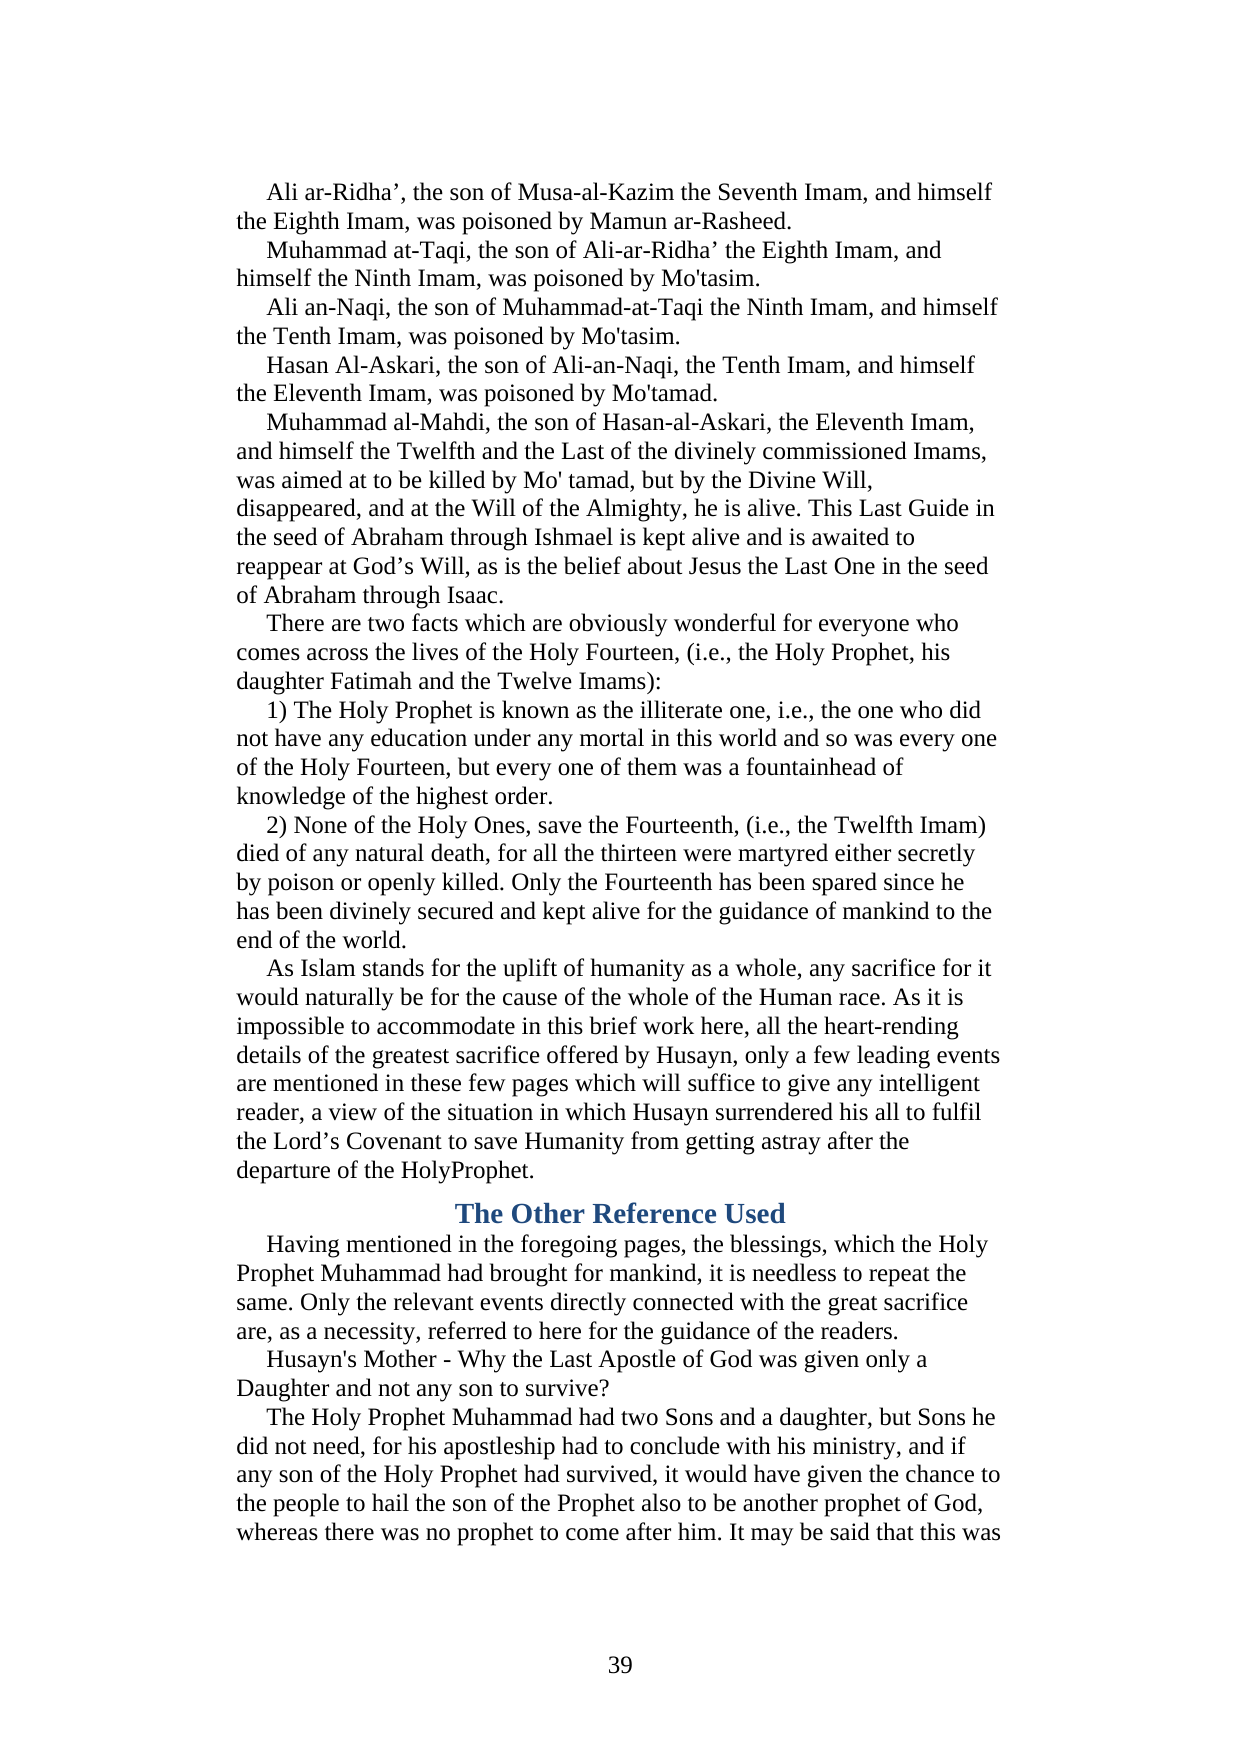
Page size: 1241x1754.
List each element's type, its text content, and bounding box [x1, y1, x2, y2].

text There are two facts which are obviously wonderful for everyone who comes across the lives of the Holy Fourteen, (i.e., the Holy Prophet, his daughter Fatimah and the Twelve Imams): [236, 608, 1004, 695]
text Having mentioned in the foregoing pages, the blessings, which the Holy Prophet Muhammad had brought for mankind, it is needless to repeat the same. Only the relevant events directly connected with the great sacrifice are, as a necessity, referred to here for the guidance of the readers. [236, 1229, 1004, 1344]
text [236, 1402, 1004, 1546]
text Hasan Al-Askari, the son of Ali-an-Naqi, the Tenth Imam, and himself the Eleventh Imam, was poisoned by Mo'tamad. [236, 350, 1004, 407]
text 1) The Holy Prophet is known as the illiterate one, i.e., the one who did not have any education under any mortal in this world and so was every one of the Holy Fourteen, but every one of them was a fountainhead of knowledge of the highest order. [236, 695, 1004, 810]
text Ali ar-Ridha’, the son of Musa-al-Kazim the Seventh Imam, and himself the Eighth Imam, was poisoned by Mamun ar-Rasheed. [236, 177, 1004, 235]
text 2) None of the Holy Ones, save the Fourteenth, (i.e., the Twelfth Imam) died of any natural death, for all the thirteen were martyred either secretly by poison or openly killed. Only the Fourteenth has been spared since he has been divinely secured and kept alive for the guidance of mankind to the end of the world. [236, 810, 1004, 953]
text Muhammad at-Taqi, the son of Ali-ar-Ridha’ the Eighth Imam, and himself the Ninth Imam, was poisoned by Mo'tasim. [236, 235, 1004, 292]
text As Islam stands for the uplift of humanity as a whole, any sacrifice for it would naturally be for the cause of the whole of the Human race. As it is impossible to accommodate in this brief work here, all the heart-rending details of the greatest sacrifice offered by Husayn, only a few leading events are mentioned in these few pages which will suffice to give any intelligent reader, a view of the situation in which Husayn surrendered his all to fulfil the Lord’s Covenant to save Humanity from getting astray after the departure of the HolyProphet. [236, 953, 1004, 1183]
subtitle The Other Reference Used [236, 1196, 1004, 1229]
text Husayn's Mother - Why the Last Apostle of God was given only a Daughter and not any son to survive? [236, 1344, 1004, 1402]
text Ali an-Naqi, the son of Muhammad-at-Taqi the Ninth Imam, and himself the Tenth Imam, was poisoned by Mo'tasim. [236, 292, 1004, 350]
text Muhammad al-Mahdi, the son of Hasan-al-Askari, the Eleventh Imam, and himself the Twelfth and the Last of the divinely commissioned Imams, was aimed at to be killed by Mo' tamad, but by the Divine Will, disappeared, and at the Will of the Almighty, he is alive. This Last Guide in the seed of Abraham through Ishmael is kept alive and is awaited to reappear at God’s Will, as is the belief about Jesus the Last One in the seed of Abraham through Isaac. [236, 407, 1004, 608]
